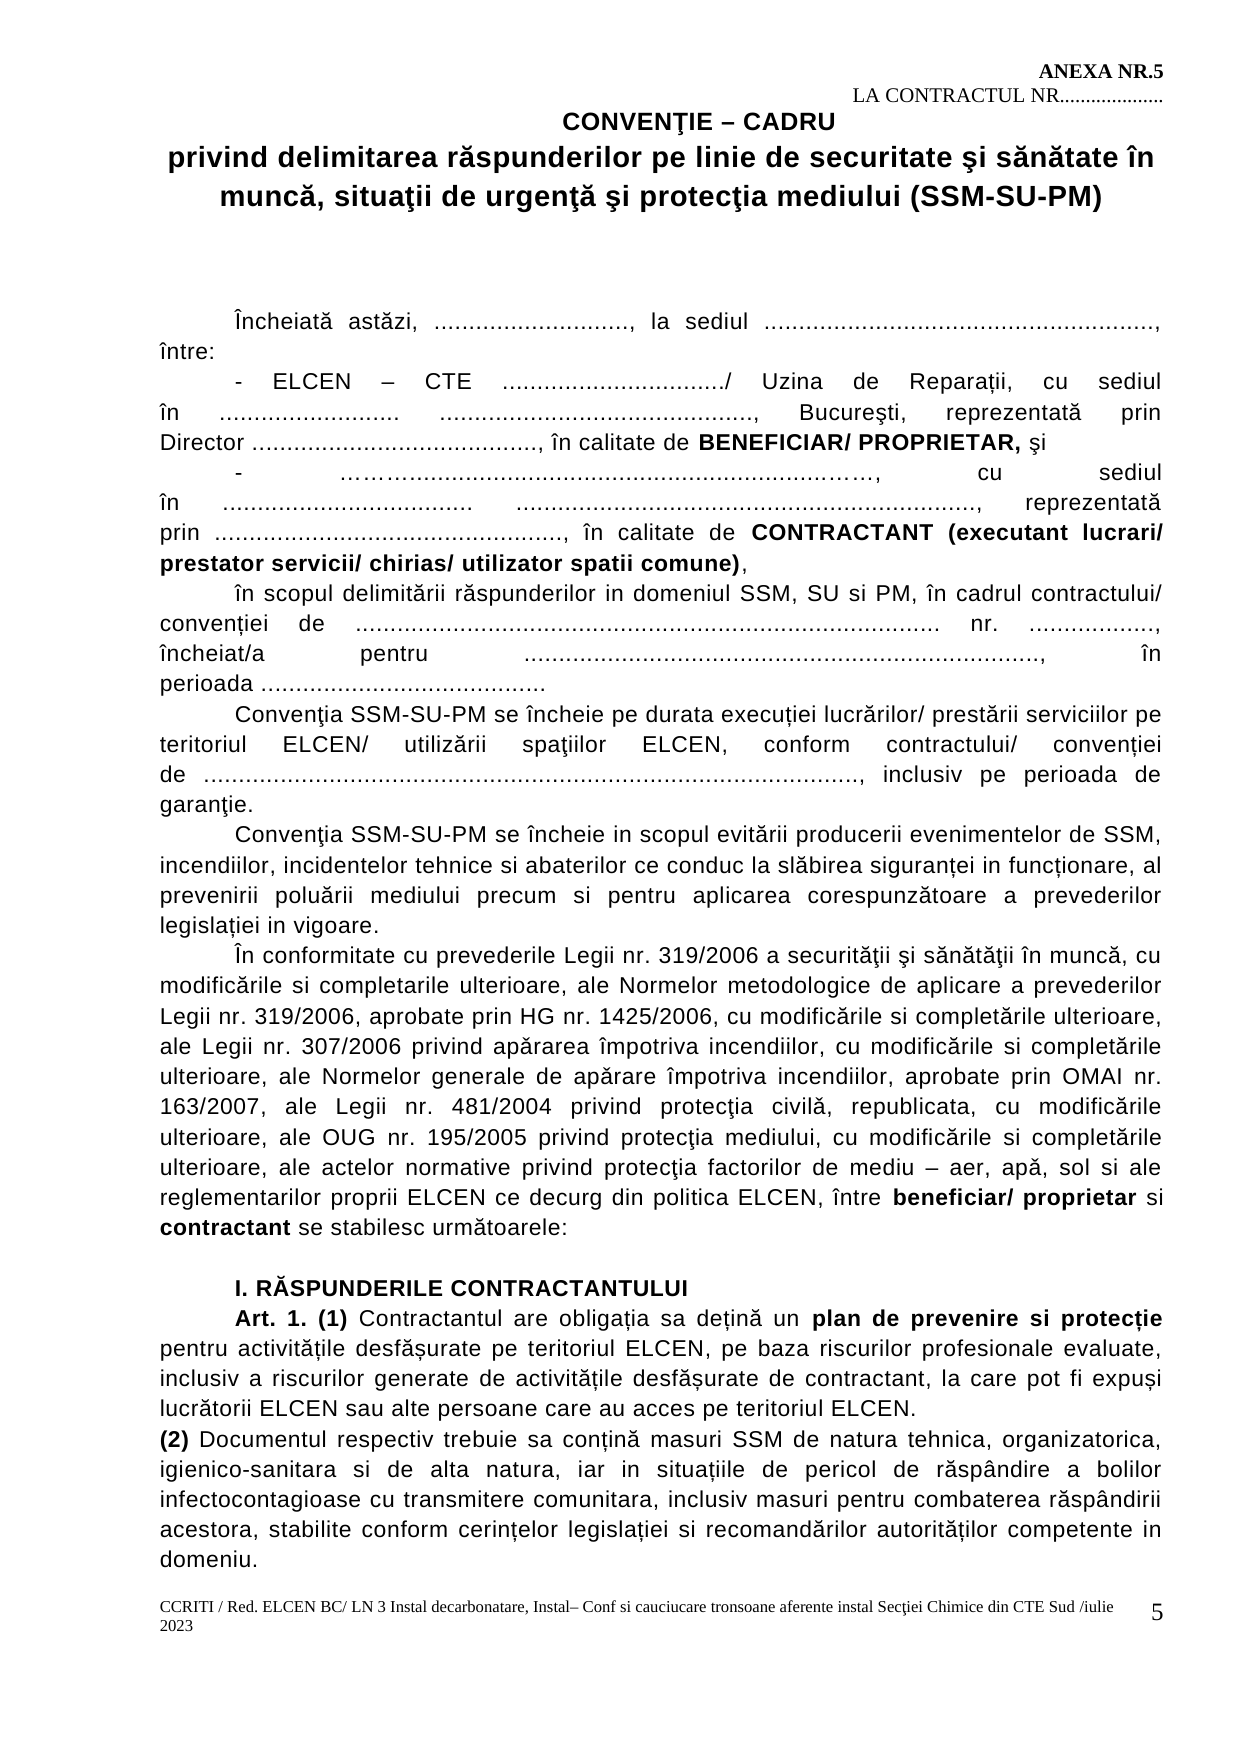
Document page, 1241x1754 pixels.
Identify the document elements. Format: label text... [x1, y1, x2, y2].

text (2) Documentul respectiv trebuie sa conțină masuri SSM de natura tehnica, organizatorica, igienico-sanitara si de alta natura, iar in situațiile de pericol de răspândire a bolilor infectocontagioase cu transmitere comunitara, inclusiv masuri pentru combaterea răspândirii acestora, stabilite conform cerințelor legislației si recomandărilor autorităților competente in domeniu. [159, 1426, 1163, 1573]
text ANEXA NR.5 [159, 59, 1163, 83]
text în scopul delimitării răspunderilor in domeniul SSM, SU si PM, în cadrul contractului/ convenției de .................................................................................... nr. .................., încheiat/a pentru .........................................................................., în perioada ......................................... [159, 580, 1163, 697]
text Art. 1. (1) Contractantul are obligația sa dețină un plan de prevenire si protecție pentru activitățile desfășurate pe teritoriul ELCEN, pe baza riscurilor profesionale evaluate, inclusiv a riscurilor generate de activitățile desfășurate de contractant, la care pot fi expuși lucrătorii ELCEN sau alte persoane care au acces pe teritoriul ELCEN. [159, 1305, 1163, 1422]
text I. RĂSPUNDERILE CONTRACTANTULUI [159, 1274, 1163, 1301]
text Convenţia SSM-SU-PM se încheie pe durata execuției lucrărilor/ prestării serviciilor pe teritoriul ELCEN/ utilizării spaţiilor ELCEN, conform contractului/ convenției de .............................................................................................., inclusiv pe perioada de garanţie. [159, 701, 1163, 818]
text Convenţia SSM-SU-PM se încheie in scopul evitării producerii evenimentelor de SSM, incendiilor, incidentelor tehnice si abaterilor ce conduc la slăbirea siguranței in funcționare, al prevenirii poluării mediului precum si pentru aplicarea corespunzătoare a prevederilor legislației in vigoare. [159, 821, 1163, 938]
text LA CONTRACTUL NR.................... [159, 83, 1163, 107]
text Încheiată astăzi, ............................, la sediul ........................................................, între: [159, 308, 1163, 364]
text - ………............................................................……, cu sediul în .................................... .................................................................., reprezentată prin .................................................., în calitate de CONTRACTANT (executant lucrari/ prestator servicii/ chirias/ utilizator spatii comune), [159, 459, 1163, 576]
subtitle CONVENŢIE – CADRU [159, 107, 1163, 136]
text privind delimitarea răspunderilor pe linie de securitate şi sănătate în muncă, situaţii de urgenţă şi protecţia mediului (SSM-SU-PM) [159, 140, 1163, 212]
text În conformitate cu prevederile Legii nr. 319/2006 a securităţii şi sănătăţii în muncă, cu modificările si completarile ulterioare, ale Normelor metodologice de aplicare a prevederilor Legii nr. 319/2006, aprobate prin HG nr. 1425/2006, cu modificările si completările ulterioare, ale Legii nr. 307/2006 privind apǎrarea împotriva incendiilor, cu modificările si completările ulterioare, ale Normelor generale de apǎrare împotriva incendiilor, aprobate prin OMAI nr. 163/2007, ale Legii nr. 481/2004 privind protecţia civilǎ, republicata, cu modificările ulterioare, ale OUG nr. 195/2005 privind protecţia mediului, cu modificările si completările ulterioare, ale actelor normative privind protecţia factorilor de mediu – aer, apǎ, sol si ale reglementarilor proprii ELCEN ce decurg din politica ELCEN, între beneficiar/ proprietar si contractant se stabilesc următoarele: [159, 942, 1163, 1241]
text - ELCEN – CTE ................................/ Uzina de Reparații, cu sediul în .......................... ............................................., Bucureşti, reprezentată prin Director ........................................., în calitate de BENEFICIAR/ PROPRIETAR, şi [159, 368, 1163, 455]
